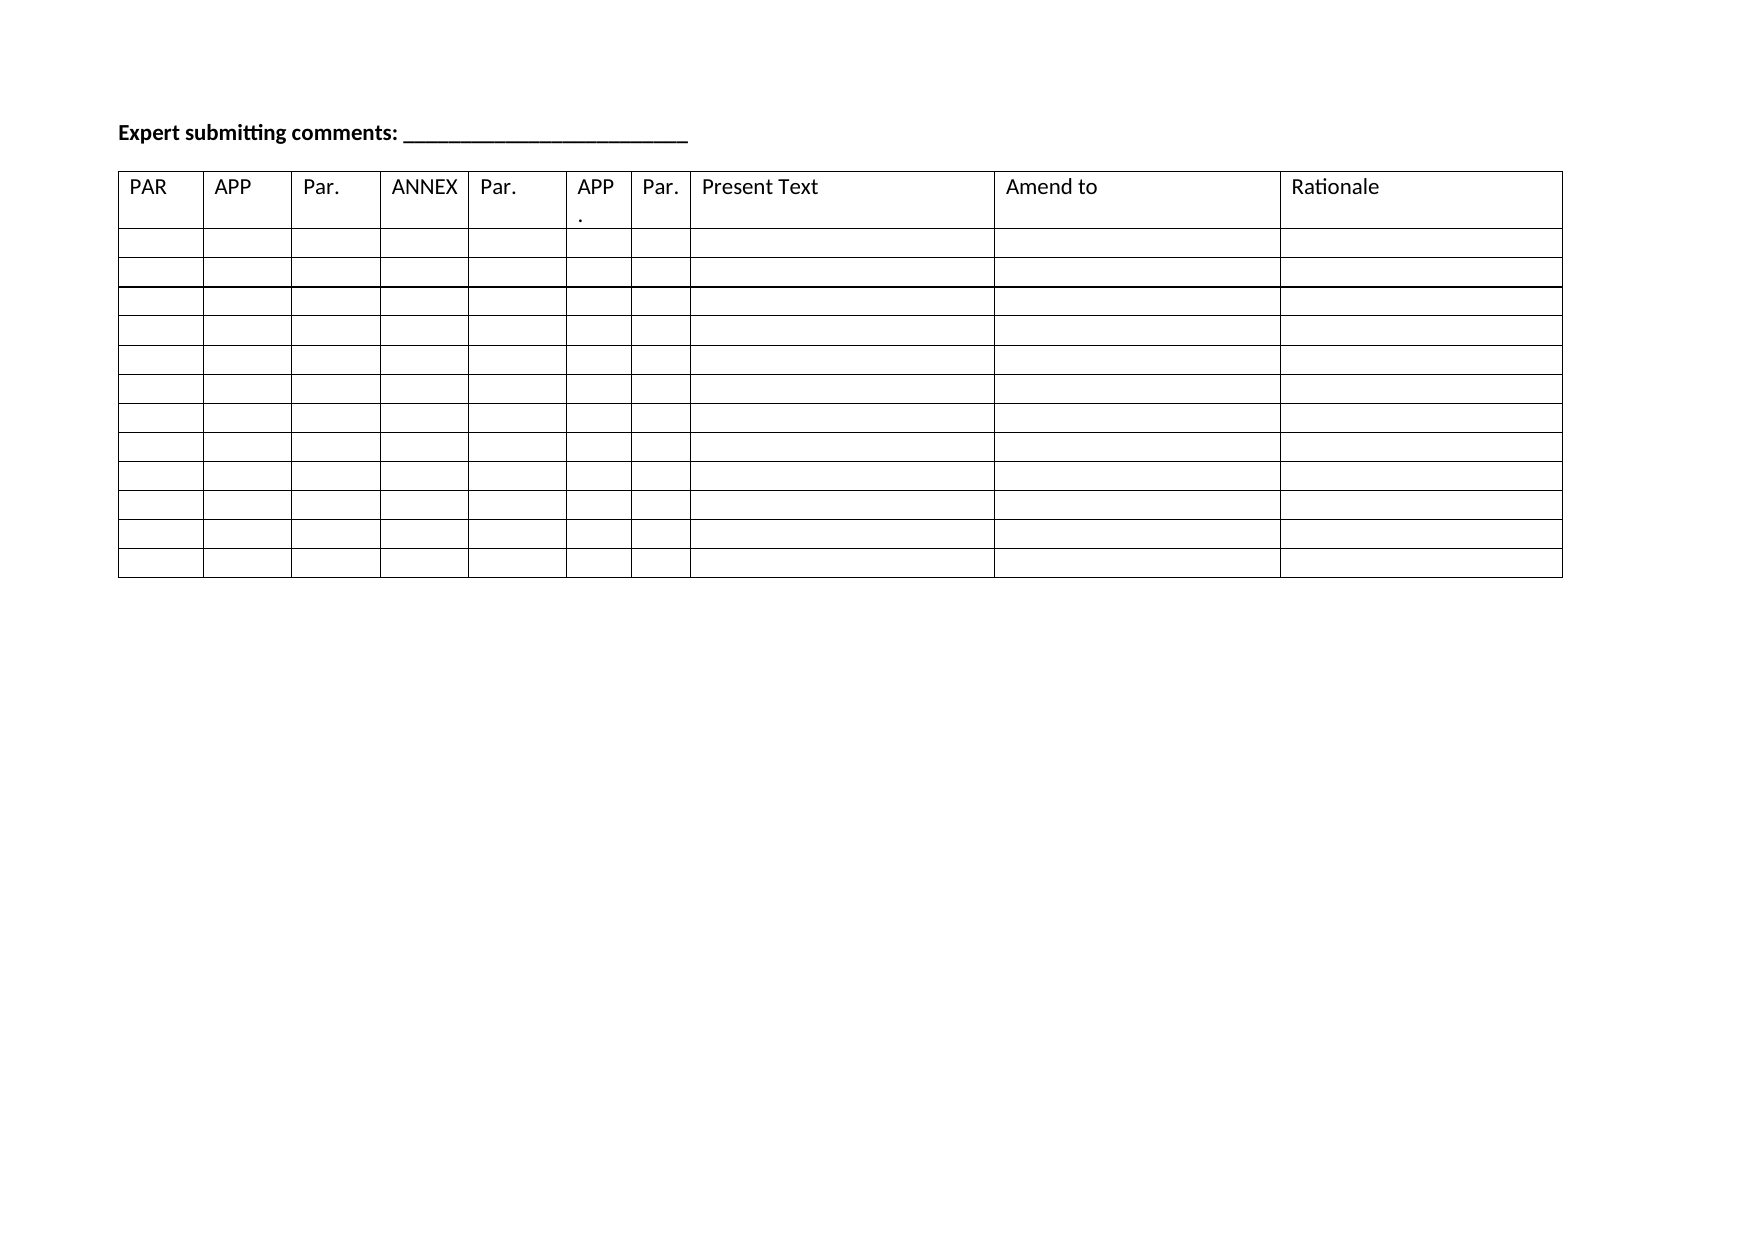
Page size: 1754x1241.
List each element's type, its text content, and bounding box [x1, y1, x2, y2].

table_cell [691, 229, 994, 257]
table_cell [1281, 433, 1562, 461]
table_cell [691, 375, 994, 403]
table_cell [469, 229, 566, 257]
table_header Par. [632, 172, 690, 228]
table_cell [1281, 520, 1562, 548]
table_cell [119, 433, 203, 461]
table_cell [632, 462, 690, 490]
table_cell [204, 229, 291, 257]
table_cell [995, 316, 1280, 344]
table_cell [995, 520, 1280, 548]
table_cell [119, 404, 203, 432]
table_cell [381, 462, 468, 490]
table_cell [567, 316, 631, 344]
table_cell [119, 520, 203, 548]
table_cell [567, 549, 631, 577]
table_cell [567, 462, 631, 490]
table_cell [381, 258, 468, 286]
table_cell [119, 491, 203, 519]
table_cell [292, 229, 380, 257]
table_cell [204, 258, 291, 286]
table_cell [292, 258, 380, 286]
table_cell [381, 288, 468, 315]
table_cell [292, 462, 380, 490]
table_cell [995, 346, 1280, 373]
table_cell [381, 375, 468, 403]
table_cell [632, 433, 690, 461]
table_cell [469, 288, 566, 315]
table_cell [632, 520, 690, 548]
table_cell [1281, 346, 1562, 373]
table_cell [204, 288, 291, 315]
table_cell [1281, 258, 1562, 286]
table_cell [381, 433, 468, 461]
table_cell [632, 258, 690, 286]
table_cell [632, 404, 690, 432]
table_cell [119, 288, 203, 315]
table_cell [469, 491, 566, 519]
table_cell [469, 346, 566, 373]
table_cell [292, 433, 380, 461]
table_header APP. [567, 172, 631, 228]
table_cell [567, 404, 631, 432]
table_cell [567, 433, 631, 461]
table_cell [119, 346, 203, 373]
table_cell [204, 491, 291, 519]
table_header Amend to [995, 172, 1280, 228]
table_cell [632, 549, 690, 577]
table_header PAR [119, 172, 203, 228]
table_cell [204, 462, 291, 490]
table_cell [204, 549, 291, 577]
table_cell [1281, 491, 1562, 519]
table_cell [119, 229, 203, 257]
table_header Par. [469, 172, 566, 228]
table_cell [995, 462, 1280, 490]
table_cell [567, 375, 631, 403]
table_cell [119, 316, 203, 344]
table_cell [469, 520, 566, 548]
table_cell [691, 316, 994, 344]
table_cell [1281, 404, 1562, 432]
table_cell [995, 229, 1280, 257]
table_header Par. [292, 172, 380, 228]
table_cell [567, 229, 631, 257]
table_cell [567, 491, 631, 519]
table_cell [381, 229, 468, 257]
table_cell [381, 520, 468, 548]
table_header APP [204, 172, 291, 228]
table_cell [292, 549, 380, 577]
table_cell [632, 491, 690, 519]
table_cell [204, 404, 291, 432]
table_header ANNEX [381, 172, 468, 228]
table_cell [381, 346, 468, 373]
table_cell [292, 346, 380, 373]
table_cell [381, 316, 468, 344]
table_cell [1281, 229, 1562, 257]
table_cell [381, 549, 468, 577]
table_cell [691, 549, 994, 577]
table_cell [469, 462, 566, 490]
table_cell [292, 520, 380, 548]
table_cell [995, 258, 1280, 286]
table_cell [469, 549, 566, 577]
table_cell [567, 258, 631, 286]
table_cell [292, 404, 380, 432]
table_cell [691, 346, 994, 373]
table_cell [632, 229, 690, 257]
table_cell [469, 433, 566, 461]
table_cell [119, 462, 203, 490]
table_cell [469, 316, 566, 344]
table_cell [1281, 288, 1562, 315]
table_cell [691, 288, 994, 315]
table_cell [567, 520, 631, 548]
table_cell [691, 404, 994, 432]
table_cell [204, 433, 291, 461]
table_cell [995, 433, 1280, 461]
table_cell [204, 346, 291, 373]
table_cell [632, 288, 690, 315]
table_cell [691, 491, 994, 519]
table_cell [691, 433, 994, 461]
table_cell [995, 491, 1280, 519]
table_cell [1281, 549, 1562, 577]
table_cell [119, 375, 203, 403]
table_cell [691, 520, 994, 548]
table_cell [632, 316, 690, 344]
table_cell [995, 288, 1280, 315]
table_cell [995, 404, 1280, 432]
table_cell [469, 375, 566, 403]
table_cell [1281, 375, 1562, 403]
table_cell [204, 520, 291, 548]
table_cell [1281, 316, 1562, 344]
table_cell [292, 491, 380, 519]
table_header Rationale [1281, 172, 1562, 228]
table_cell [469, 404, 566, 432]
table_cell [119, 258, 203, 286]
table_cell [995, 549, 1280, 577]
table_cell [632, 375, 690, 403]
table_cell [119, 549, 203, 577]
table_cell [691, 258, 994, 286]
table_cell [204, 375, 291, 403]
table_cell [469, 258, 566, 286]
table_cell [567, 346, 631, 373]
table_cell [292, 375, 380, 403]
table_cell [292, 316, 380, 344]
table_cell [381, 491, 468, 519]
table_header Present Text [691, 172, 994, 228]
text Expert submitting comments: _________________________ [118, 118, 1606, 146]
table_cell [1281, 462, 1562, 490]
table_cell [691, 462, 994, 490]
table_cell [292, 288, 380, 315]
table_cell [381, 404, 468, 432]
table_cell [995, 375, 1280, 403]
table_cell [632, 346, 690, 373]
table_cell [204, 316, 291, 344]
table_cell [567, 288, 631, 315]
